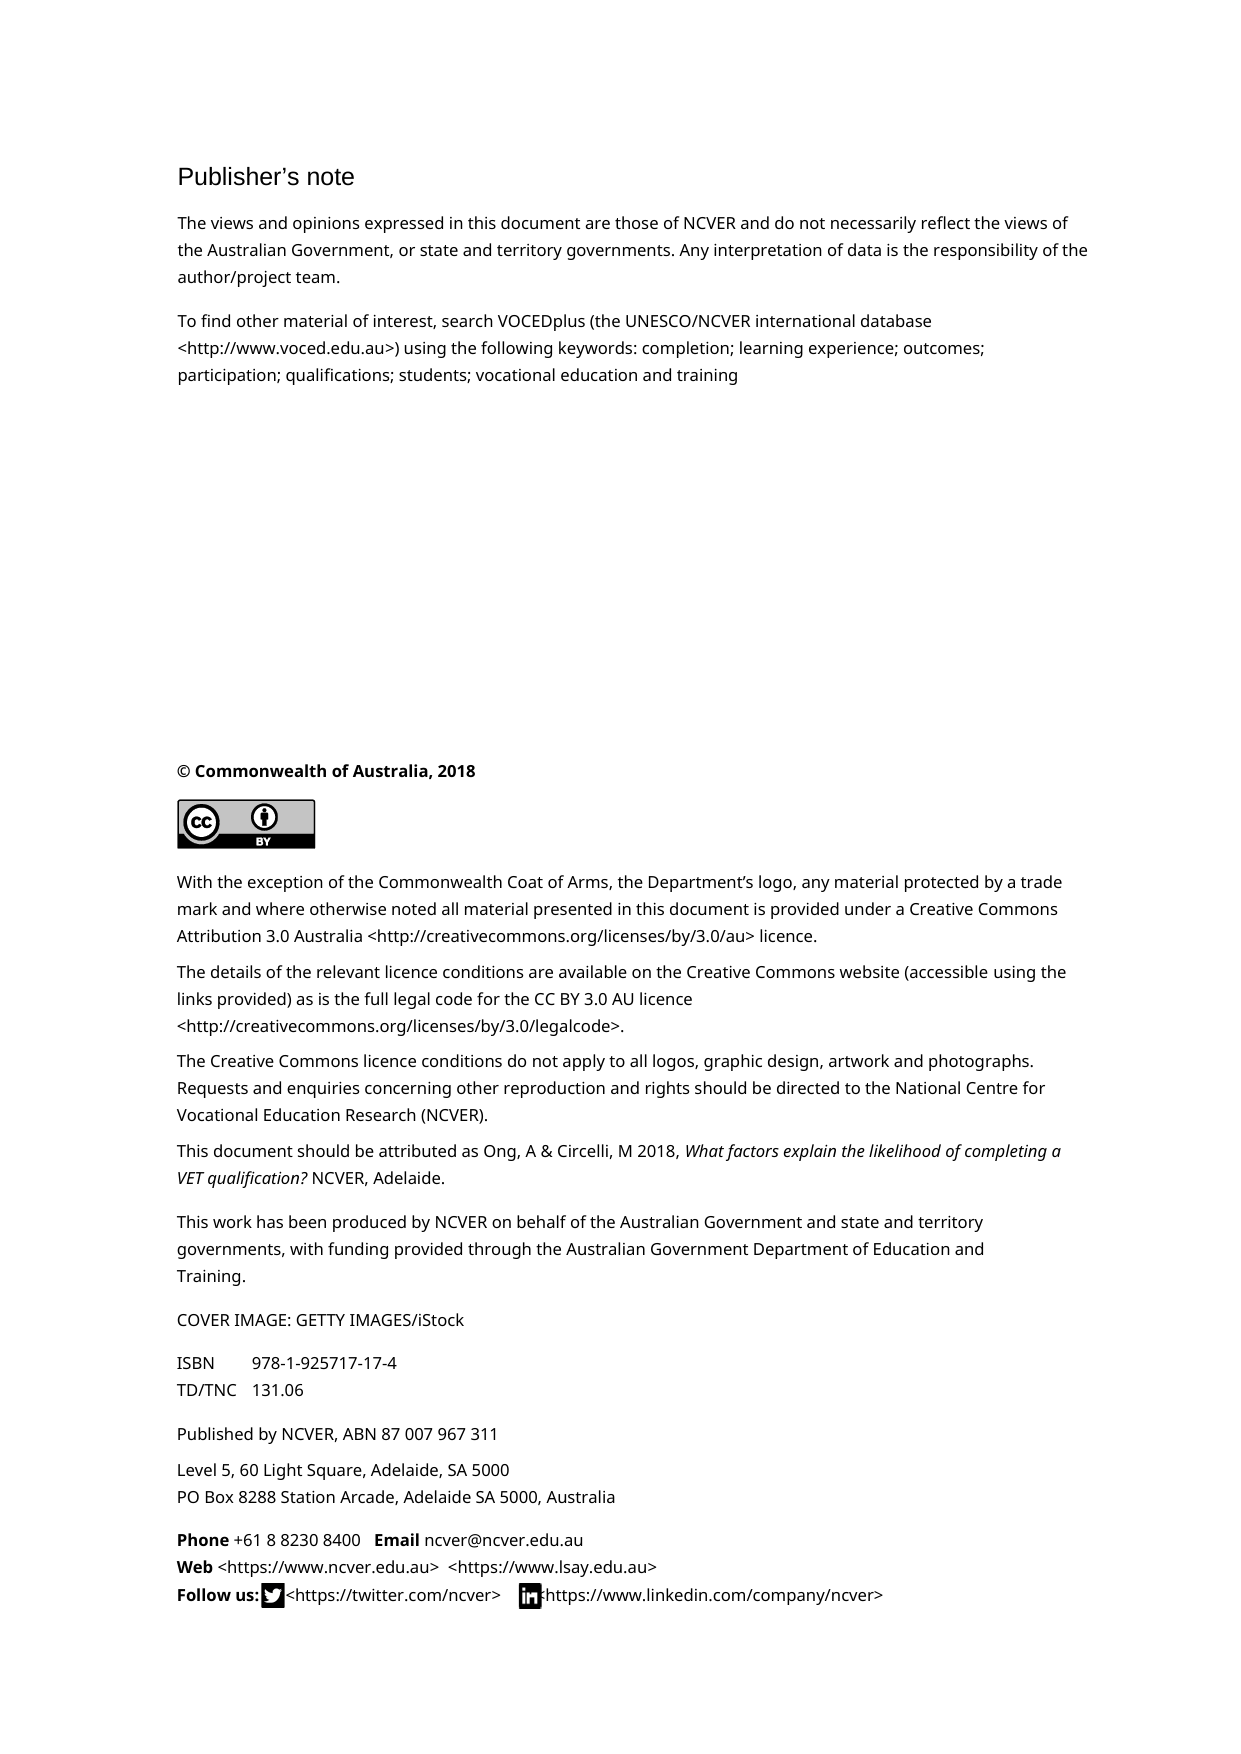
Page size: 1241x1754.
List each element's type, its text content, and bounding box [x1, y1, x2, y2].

picture [261, 1583, 285, 1608]
subtitle Publisher’s note [177, 162, 1092, 191]
text The views and opinions expressed in this document are those of NCVER and do not necessarily reflect the views of the Australian Government, or state and territory governments. Any interpretation of data is the responsibility of the author/project team. [177, 207, 1092, 289]
text To find other material of interest, search VOCEDplus (the UNESCO/NCVER international database <http://www.voced.edu.au>) using the following keywords: completion; learning experience; outcomes; participation; qualifications; students; vocational education and training [177, 305, 1092, 387]
